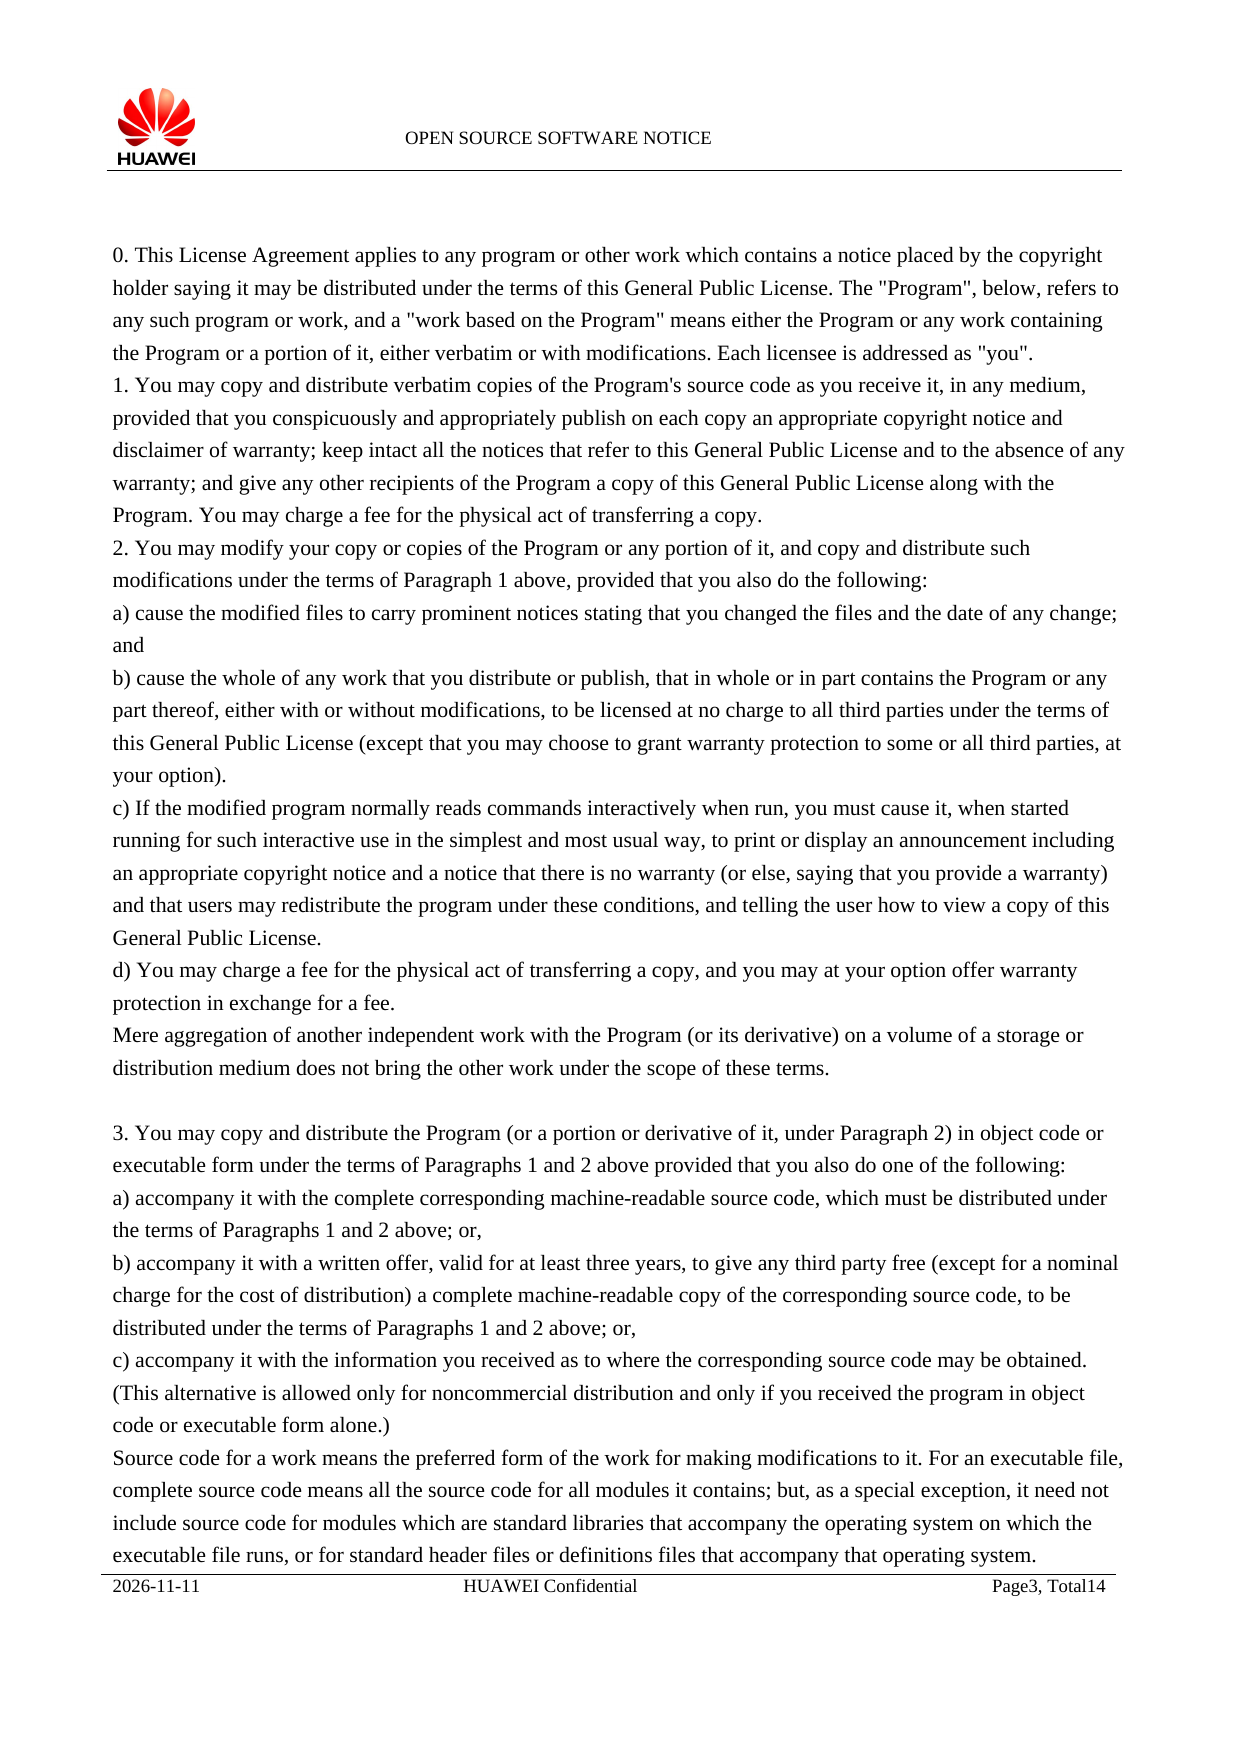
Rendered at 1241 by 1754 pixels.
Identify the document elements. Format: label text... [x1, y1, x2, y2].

picture [118, 88, 195, 165]
